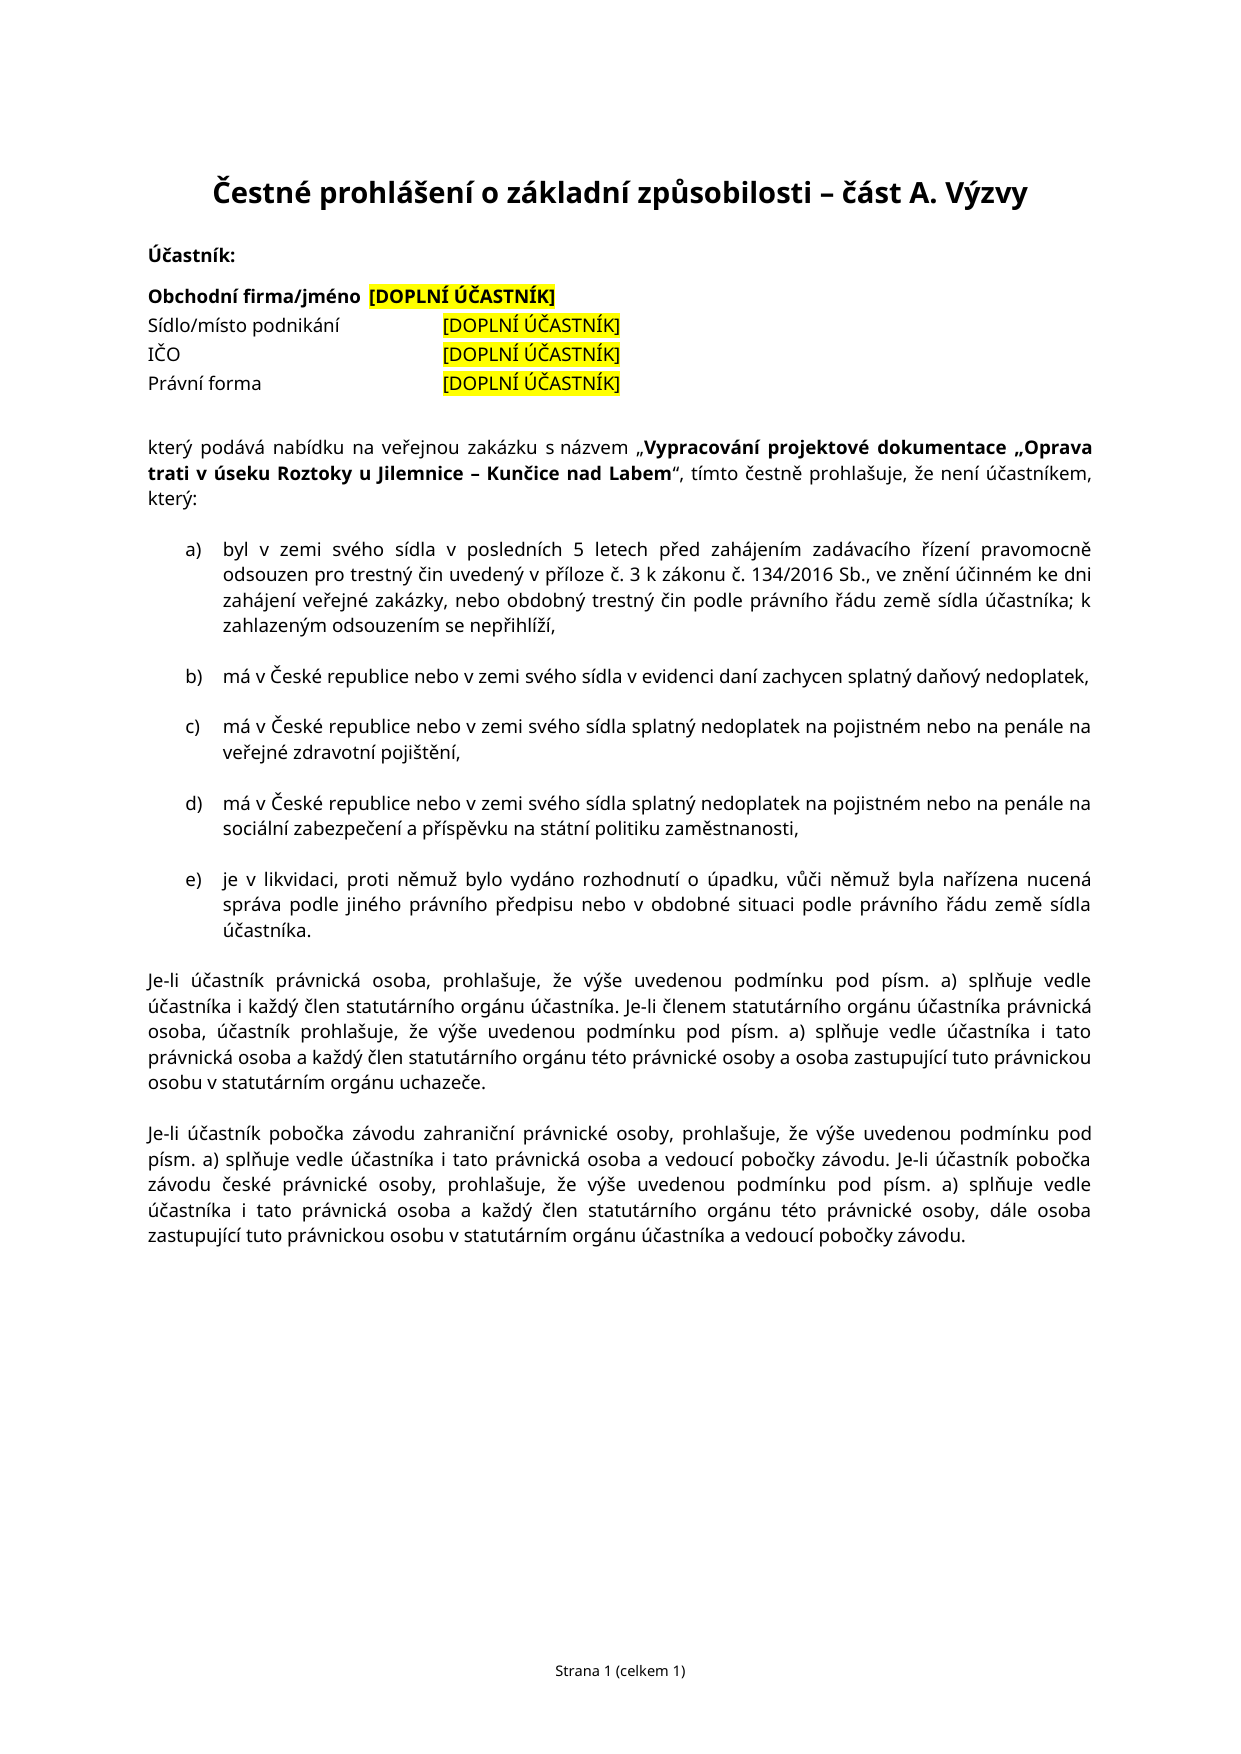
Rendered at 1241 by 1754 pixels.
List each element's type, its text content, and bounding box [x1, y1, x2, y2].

text Je-li účastník pobočka závodu zahraniční právnické osoby, prohlašuje, že výše uvedenou podmínku pod písm. a) splňuje vedle účastníka i tato právnická osoba a vedoucí pobočky závodu. Je-li účastník pobočka závodu české právnické osoby, prohlašuje, že výše uvedenou podmínku pod písm. a) splňuje vedle účastníka i tato právnická osoba a každý člen statutárního orgánu této právnické osoby, dále osoba zastupující tuto právnickou osobu v statutárním orgánu účastníka a vedoucí pobočky závodu. [148, 1121, 1093, 1248]
text Je-li účastník právnická osoba, prohlašuje, že výše uvedenou podmínku pod písm. a) splňuje vedle účastníka i každý člen statutárního orgánu účastníka. Je-li členem statutárního orgánu účastníka právnická osoba, účastník prohlašuje, že výše uvedenou podmínku pod písm. a) splňuje vedle účastníka i tato právnická osoba a každý člen statutárního orgánu této právnické osoby a osoba zastupující tuto právnickou osobu v statutárním orgánu uchazeče. [148, 967, 1093, 1095]
list má v České republice nebo v zemi svého sídla v evidenci daní zachycen splatný daňový nedoplatek, [185, 663, 1093, 689]
text IČO [DOPLNÍ ÚČASTNÍK] [148, 339, 1093, 368]
list byl v zemi svého sídla v posledních 5 letech před zahájením zadávacího řízení pravomocně odsouzen pro trestný čin uvedený v příloze č. 3 k zákonu č. 134/2016 Sb., ve znění účinném ke dni zahájení veřejné zakázky, nebo obdobný trestný čin podle právního řádu země sídla účastníka; k zahlazeným odsouzením se nepřihlíží, [185, 536, 1093, 638]
text Čestné prohlášení o základní způsobilosti – část A. Výzvy [148, 173, 1093, 212]
text který podává nabídku na veřejnou zakázku s názvem „Vypracování projektové dokumentace „Oprava trati v úseku Roztoky u Jilemnice – Kunčice nad Labem“, tímto čestně prohlašuje, že není účastníkem, který: [148, 434, 1093, 511]
text Právní forma [DOPLNÍ ÚČASTNÍK] [148, 368, 1093, 397]
list má v České republice nebo v zemi svého sídla splatný nedoplatek na pojistném nebo na penále na veřejné zdravotní pojištění, [185, 714, 1093, 765]
text Obchodní firma/jméno [DOPLNÍ ÚČASTNÍK] [148, 281, 1093, 310]
list je v likvidaci, proti němuž bylo vydáno rozhodnutí o úpadku, vůči němuž byla nařízena nucená správa podle jiného právního předpisu nebo v obdobné situaci podle právního řádu země sídla účastníka. [185, 866, 1093, 942]
list má v České republice nebo v zemi svého sídla splatný nedoplatek na pojistném nebo na penále na sociální zabezpečení a příspěvku na státní politiku zaměstnanosti, [185, 790, 1093, 841]
text Sídlo/místo podnikání [DOPLNÍ ÚČASTNÍK] [148, 310, 1093, 339]
text Účastník: [148, 237, 1093, 268]
